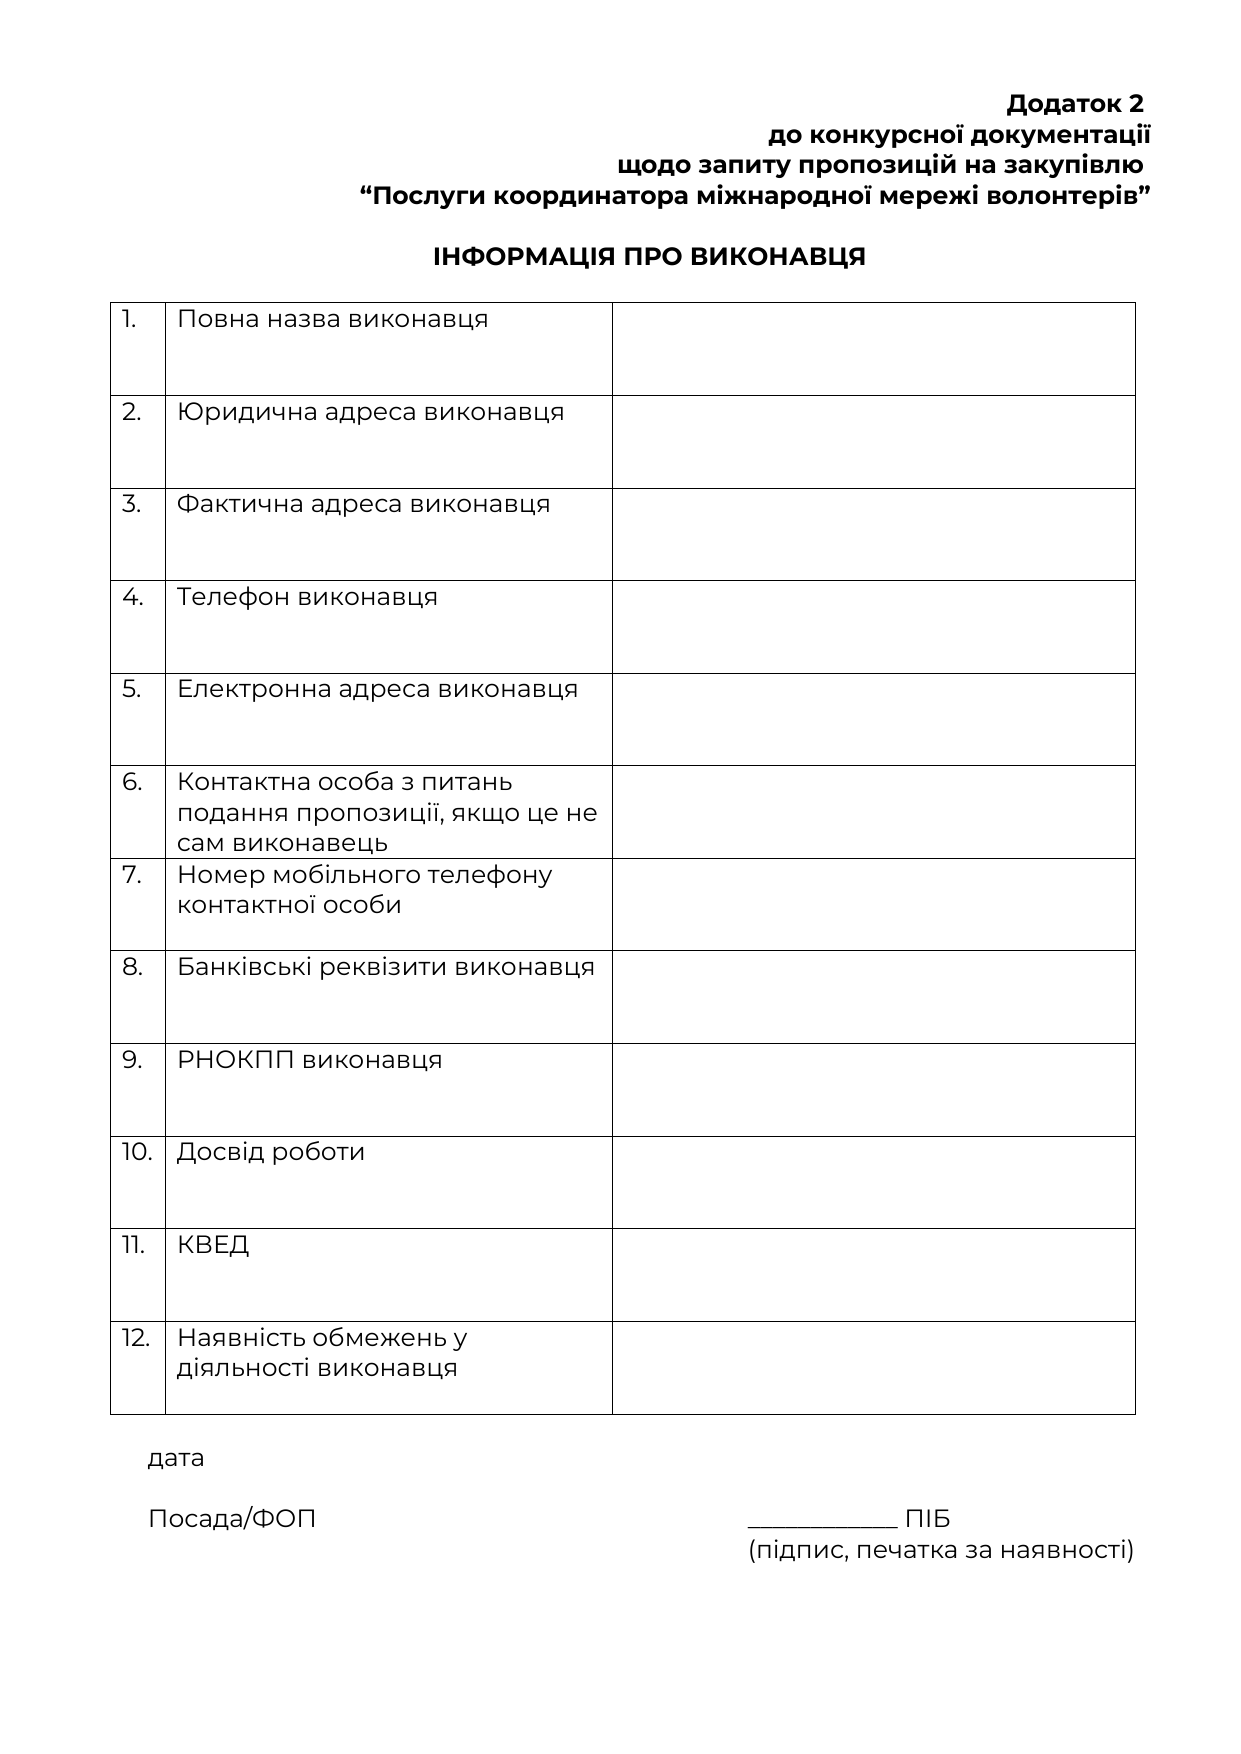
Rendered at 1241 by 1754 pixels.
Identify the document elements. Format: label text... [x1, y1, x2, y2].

table_cell [613, 859, 1135, 950]
text Посада/ФОП ____________ ПІБ [148, 1503, 1152, 1534]
table_cell 11. [111, 1229, 165, 1321]
table_cell Банківські реквізити виконавця [166, 951, 612, 1043]
table_cell РНОКПП виконавця [166, 1044, 612, 1136]
table_cell 5. [111, 674, 165, 765]
table_cell [613, 396, 1135, 487]
table_cell [613, 489, 1135, 580]
table_cell Контактна особа з питань подання пропозиції, якщо це не сам виконавець [166, 766, 612, 858]
table_cell Юридична адреса виконавця [166, 396, 612, 487]
table_cell 9. [111, 1044, 165, 1136]
table_cell Досвід роботи [166, 1137, 612, 1228]
table_cell Фактична адреса виконавця [166, 489, 612, 580]
table_cell Електронна адреса виконавця [166, 674, 612, 765]
table_header 1. [111, 303, 165, 395]
table_cell 6. [111, 766, 165, 858]
table_header Повна назва виконавця [166, 303, 612, 395]
table_header [613, 303, 1135, 395]
text Додаток 2 до конкурсної документації [148, 88, 1151, 149]
table_cell Телефон виконавця [166, 581, 612, 673]
table_cell КВЕД [166, 1229, 612, 1321]
table_cell Номер мобільного телефону контактної особи [166, 859, 612, 950]
table_cell [613, 1137, 1135, 1228]
table_cell Наявність обмежень у діяльності виконавця [166, 1322, 612, 1413]
text “Послуги координатора міжнародної мережі волонтерів” [148, 180, 1151, 211]
text дата [148, 1442, 1152, 1473]
table_cell [613, 1229, 1135, 1321]
table_cell [613, 581, 1135, 673]
table_cell 3. [111, 489, 165, 580]
table_cell 10. [111, 1137, 165, 1228]
table_cell [613, 674, 1135, 765]
table_cell [613, 1044, 1135, 1136]
table_cell [613, 1322, 1135, 1413]
table_cell [613, 766, 1135, 858]
table_cell 12. [111, 1322, 165, 1413]
table_cell 2. [111, 396, 165, 487]
text щодо запиту пропозицій на закупівлю [148, 149, 1151, 180]
table_cell 4. [111, 581, 165, 673]
table_cell 8. [111, 951, 165, 1043]
text ІНФОРМАЦІЯ ПРО ВИКОНАВЦЯ [148, 241, 1152, 272]
text (підпис, печатка за наявності) [223, 1534, 1152, 1564]
table_cell [613, 951, 1135, 1043]
table_cell 7. [111, 859, 165, 950]
